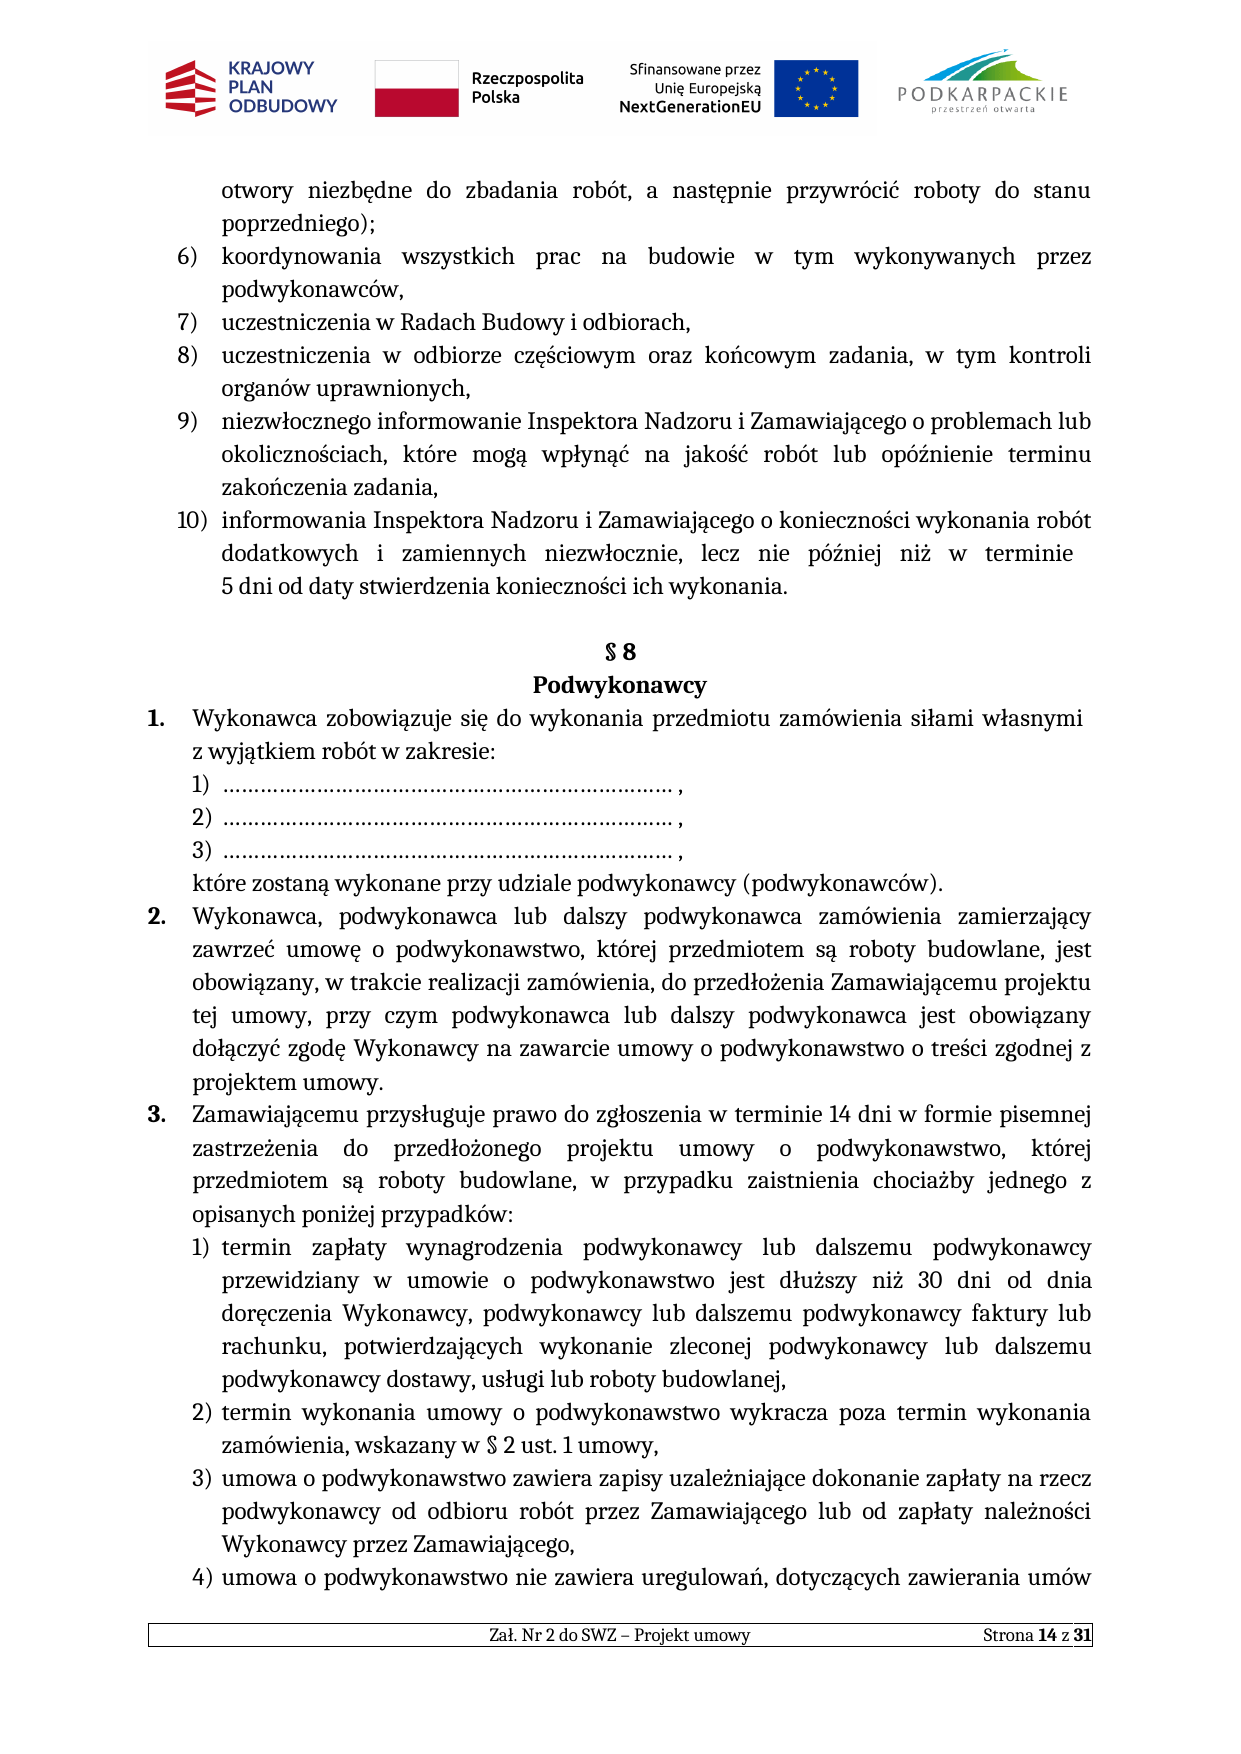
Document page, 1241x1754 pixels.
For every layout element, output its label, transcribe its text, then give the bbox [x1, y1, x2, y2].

list uczestniczenia w odbiorze częściowym oraz końcowym zadania, w tym kontroli organów uprawnionych, [177, 341, 1093, 403]
list ……………………………………………………………… , [192, 836, 1093, 865]
list informowania Inspektora Nadzoru i Zamawiającego o konieczności wykonania robót dodatkowych i zamiennych niezwłocznie, lecz nie później niż w terminie 5 dni od daty stwierdzenia konieczności ich wykonania. [177, 506, 1093, 601]
text Podwykonawcy [148, 671, 1093, 700]
list niezwłocznego informowanie Inspektora Nadzoru i Zamawiającego o problemach lub okolicznościach, które mogą wpłynąć na jakość robót lub opóźnienie terminu zakończenia zadania, [177, 407, 1093, 502]
list Wykonawca zobowiązuje się do wykonania przedmiotu zamówienia siłami własnymi z wyjątkiem robót w zakresie: [148, 704, 1093, 766]
text które zostaną wykonane przy udziale podwykonawcy (podwykonawców). [148, 869, 1093, 898]
picture [147, 27, 1089, 136]
list koordynowania wszystkich prac na budowie w tym wykonywanych przez podwykonawców, [177, 242, 1093, 304]
list Zamawiającemu przysługuje prawo do zgłoszenia w terminie 14 dni w formie pisemnej zastrzeżenia do przedłożonego projektu umowy o podwykonawstwo, której przedmiotem są roboty budowlane, w przypadku zaistnienia chociażby jednego z opisanych poniżej przypadków: [148, 1100, 1093, 1228]
list termin zapłaty wynagrodzenia podwykonawcy lub dalszemu podwykonawcy przewidziany w umowie o podwykonawstwo jest dłuższy niż 30 dni od dnia doręczenia Wykonawcy, podwykonawcy lub dalszemu podwykonawcy faktury lub rachunku, potwierdzających wykonanie zleconej podwykonawcy lub dalszemu podwykonawcy dostawy, usługi lub roboty budowlanej, [192, 1232, 1093, 1393]
list uczestniczenia w Radach Budowy i odbiorach, [177, 308, 1093, 337]
list ……………………………………………………………… , [192, 803, 1093, 832]
list Wykonawca, podwykonawca lub dalszy podwykonawca zamówienia zamierzający zawrzeć umowę o podwykonawstwo, której przedmiotem są roboty budowlane, jest obowiązany, w trakcie realizacji zamówienia, do przedłożenia Zamawiającemu projektu tej umowy, przy czym podwykonawca lub dalszy podwykonawca jest obowiązany dołączyć zgodę Wykonawcy na zawarcie umowy o podwykonawstwo o treści zgodnej z projektem umowy. [148, 902, 1093, 1096]
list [192, 1563, 1093, 1591]
list umowa o podwykonawstwo zawiera zapisy uzależniające dokonanie zapłaty na rzecz podwykonawcy od odbioru robót przez Zamawiającego lub od zapłaty należności Wykonawcy przez Zamawiającego, [192, 1464, 1093, 1558]
list ……………………………………………………………… , [192, 770, 1093, 799]
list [177, 176, 1093, 238]
list termin wykonania umowy o podwykonawstwo wykracza poza termin wykonania zamówienia, wskazany w § 2 ust. 1 umowy, [192, 1398, 1093, 1459]
text § 8 [148, 638, 1093, 667]
